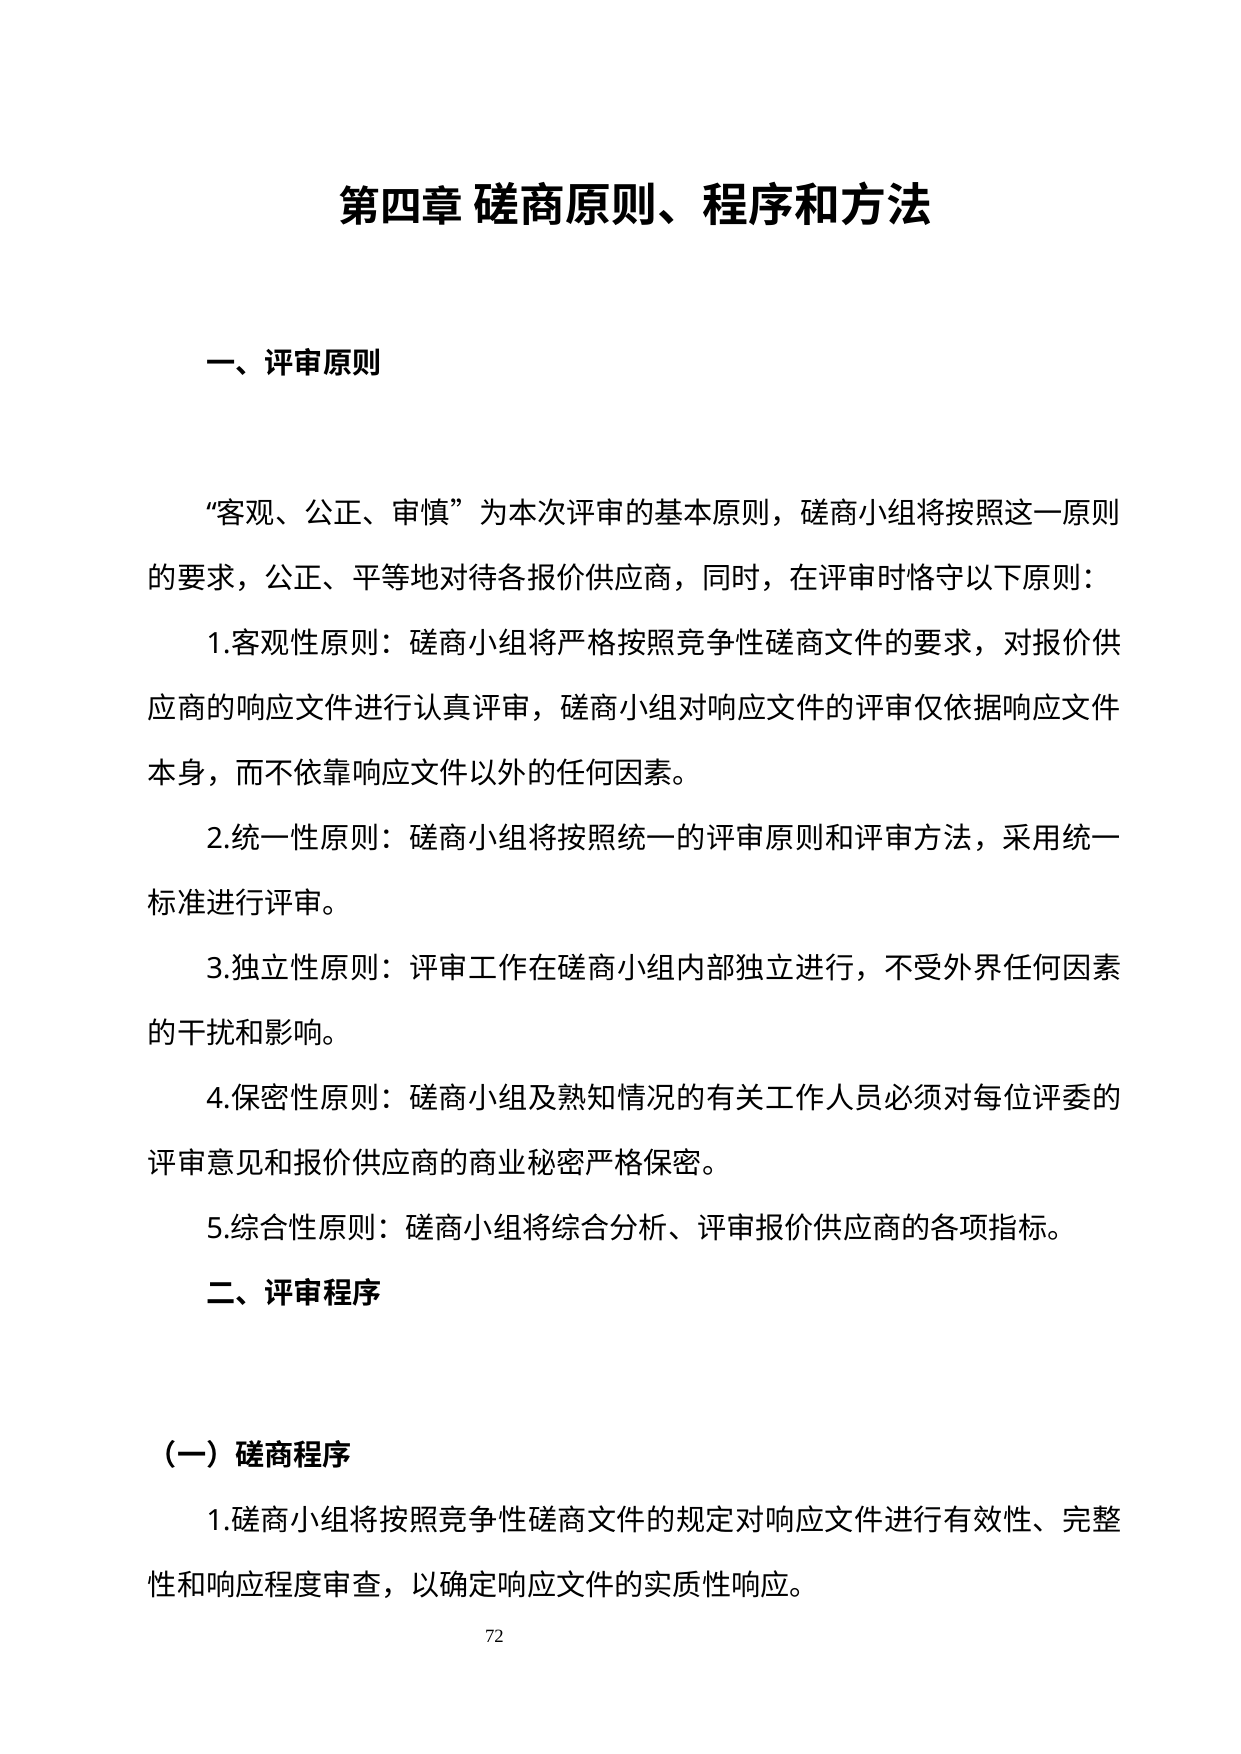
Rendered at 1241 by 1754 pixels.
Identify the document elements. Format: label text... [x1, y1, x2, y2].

text 5.综合性原则：磋商小组将综合分析、评审报价供应商的各项指标。 [148, 1193, 1122, 1258]
text 2.统一性原则：磋商小组将按照统一的评审原则和评审方法，采用统一标准进行评审。 [148, 803, 1122, 933]
text 二、评审程序 [148, 1258, 1122, 1323]
text （一）磋商程序 [148, 1420, 1122, 1485]
text 1.客观性原则：磋商小组将严格按照竞争性磋商文件的要求，对报价供应商的响应文件进行认真评审，磋商小组对响应文件的评审仅依据响应文件本身，而不依靠响应文件以外的任何因素。 [148, 608, 1122, 803]
text 1.磋商小组将按照竞争性磋商文件的规定对响应文件进行有效性、完整性和响应程度审查，以确定响应文件的实质性响应。 [148, 1485, 1122, 1615]
text 3.独立性原则：评审工作在磋商小组内部独立进行，不受外界任何因素的干扰和影响。 [148, 933, 1122, 1063]
text “客观、公正、审慎”为本次评审的基本原则，磋商小组将按照这一原则的要求，公正、平等地对待各报价供应商，同时，在评审时恪守以下原则： [148, 478, 1122, 608]
title 第四章 磋商原则、程序和方法 [148, 153, 1122, 251]
text 4.保密性原则：磋商小组及熟知情况的有关工作人员必须对每位评委的评审意见和报价供应商的商业秘密严格保密。 [148, 1063, 1122, 1193]
text 一、评审原则 [148, 328, 1122, 393]
